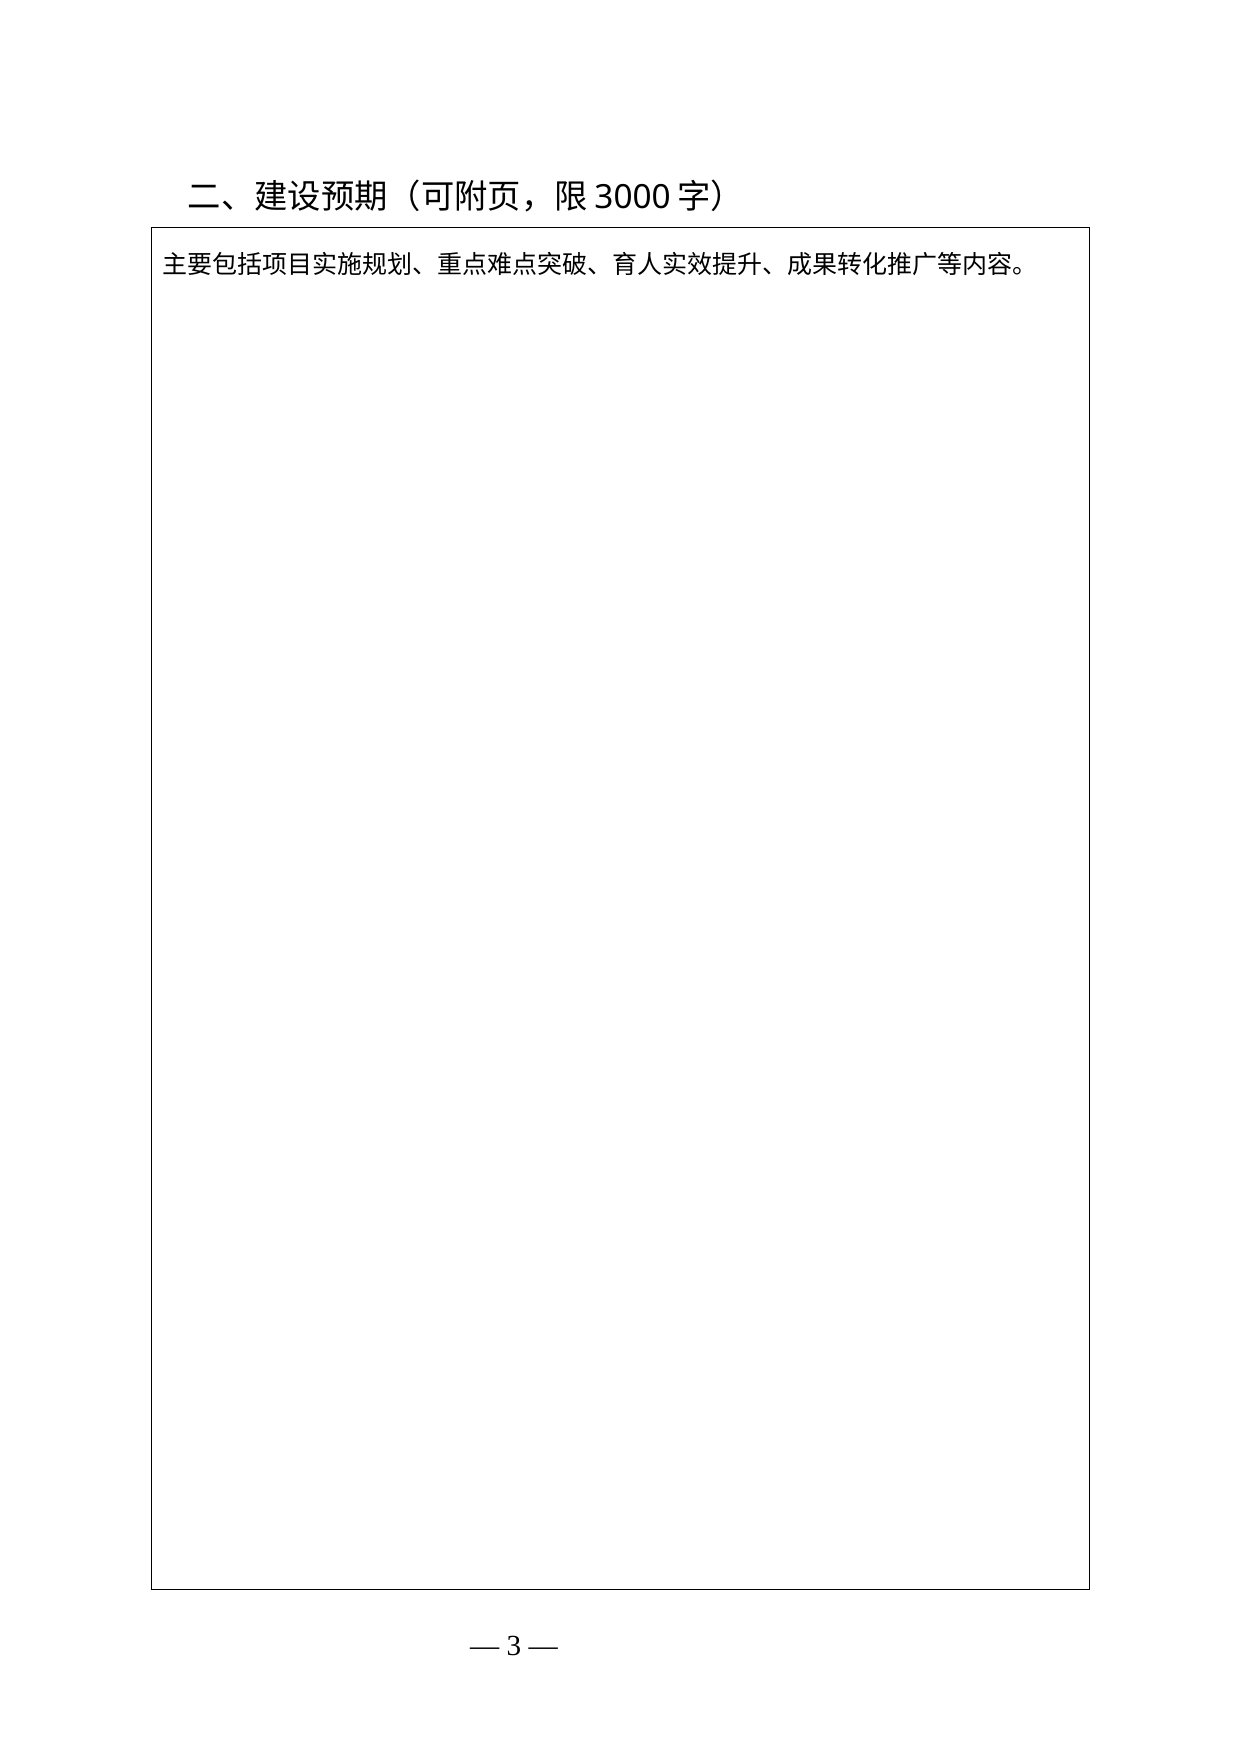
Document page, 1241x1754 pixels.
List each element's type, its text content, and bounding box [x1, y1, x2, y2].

text 二、建设预期（可附页，限3000字） [187, 162, 1053, 227]
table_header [152, 228, 1089, 1589]
